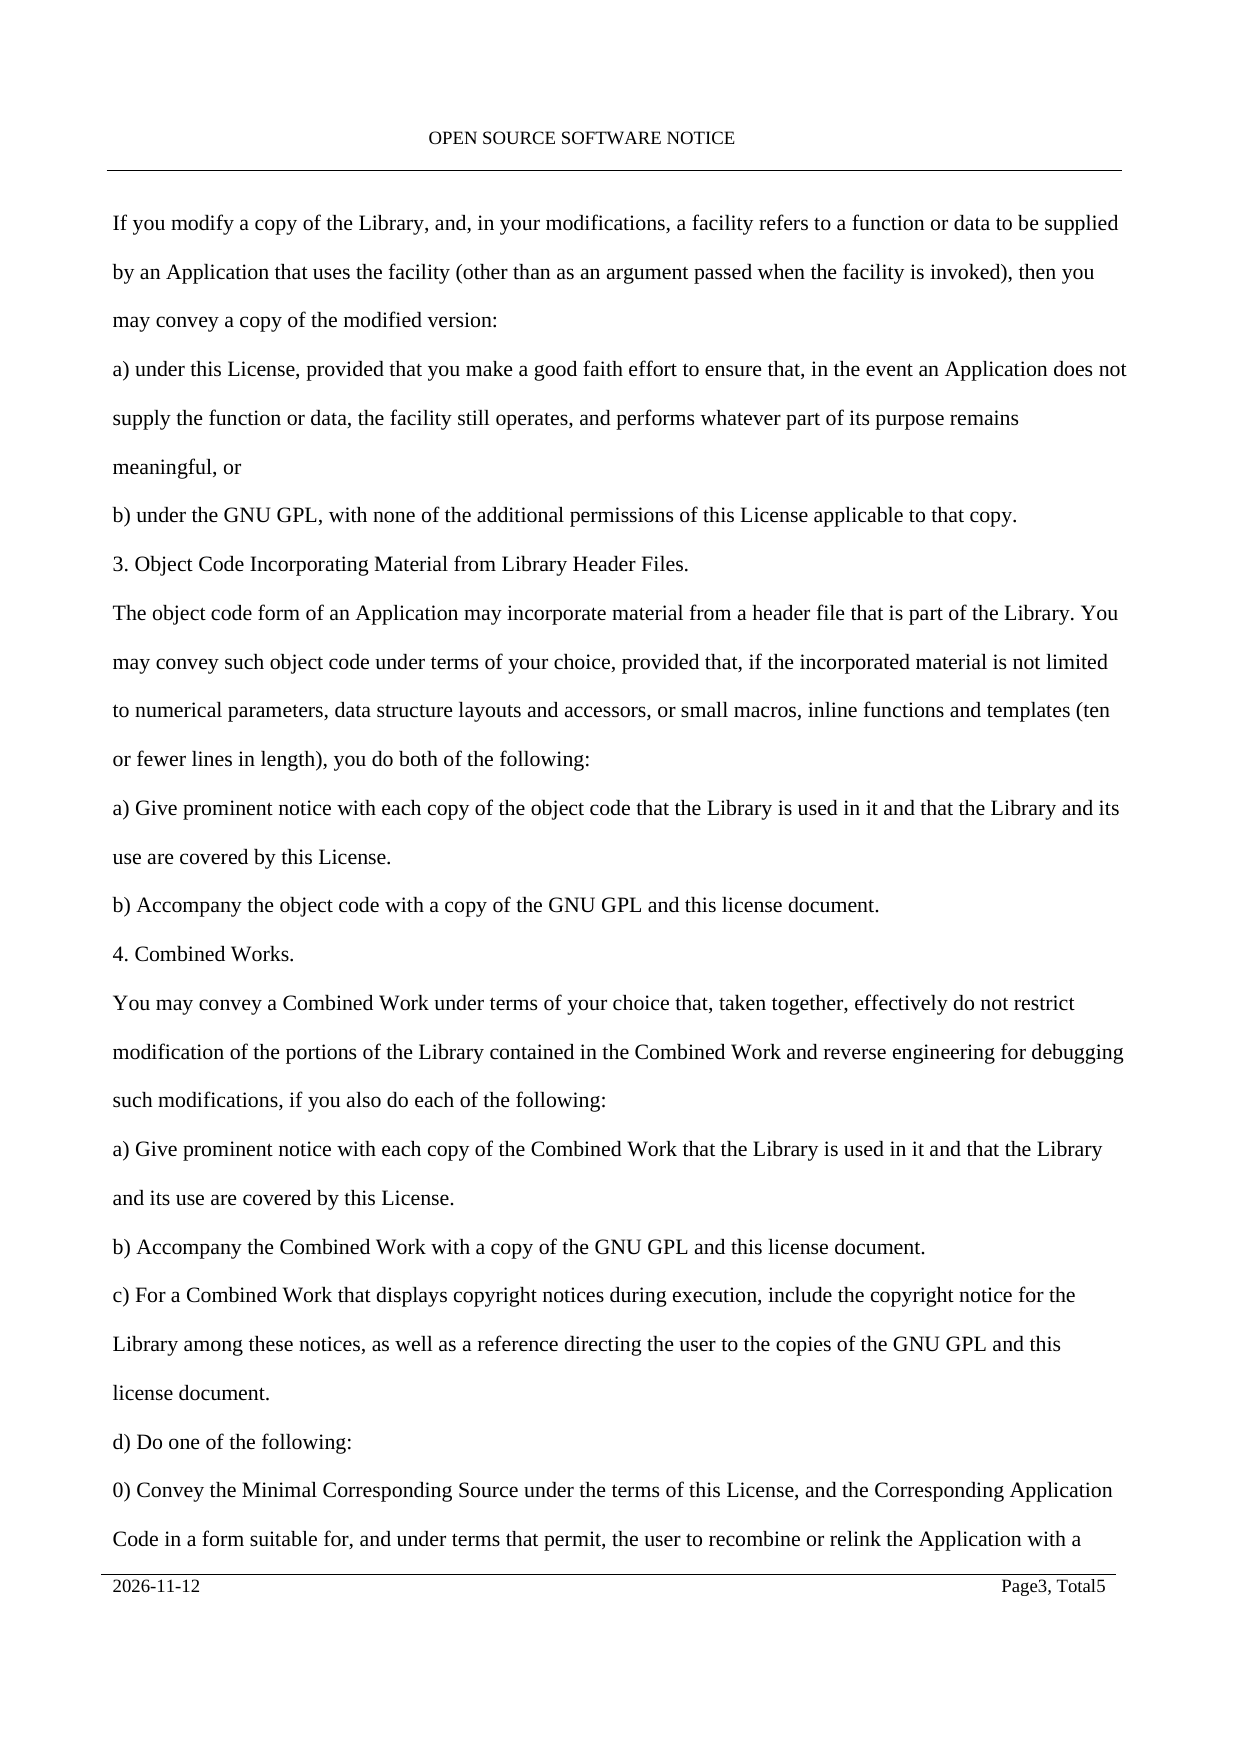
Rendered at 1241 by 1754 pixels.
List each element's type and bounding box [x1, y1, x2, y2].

text [112, 206, 1128, 1555]
